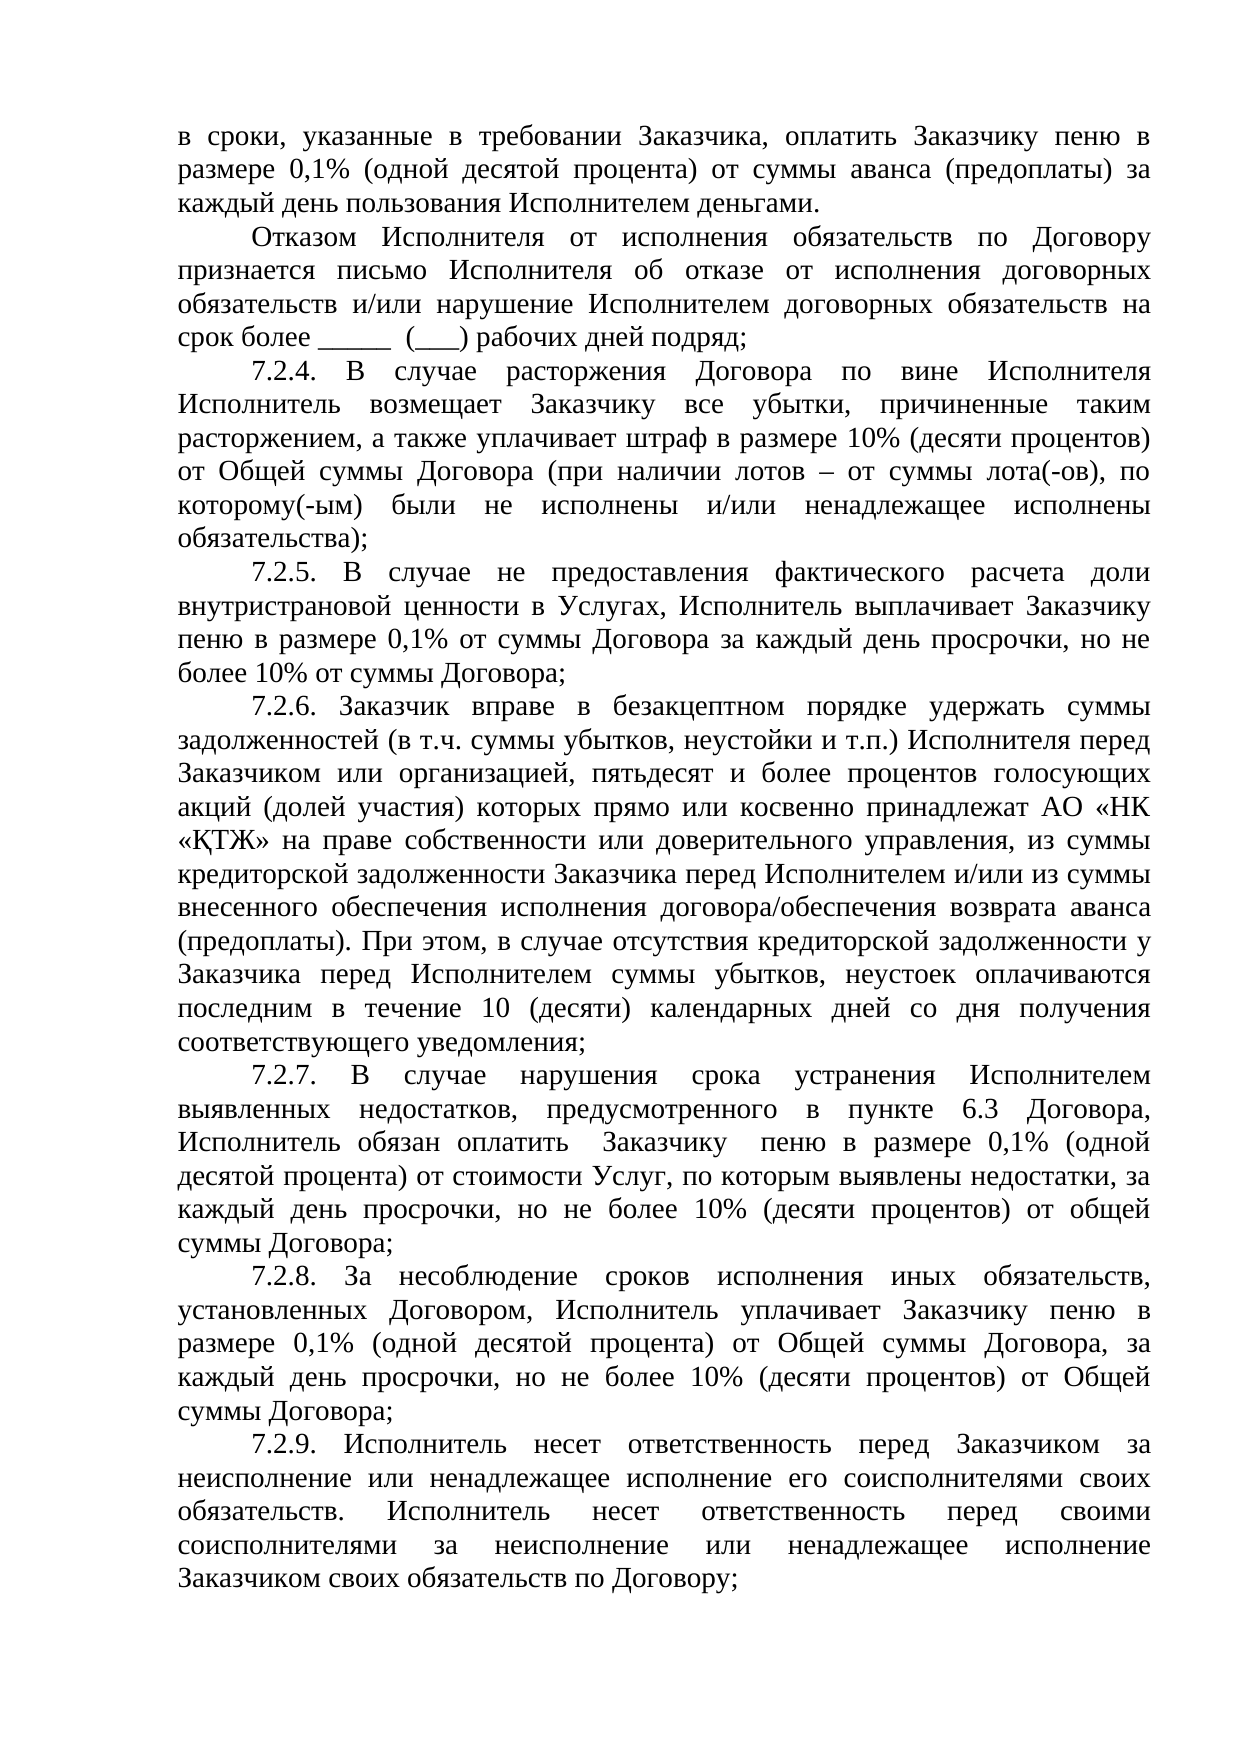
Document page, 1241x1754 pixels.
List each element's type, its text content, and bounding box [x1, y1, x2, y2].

text 7.2.4. В случае расторжения Договора по вине Исполнителя Исполнитель возмещает Заказчику все убытки, причиненные таким расторжением, а также уплачивает штраф в размере 10% (десяти процентов) от Общей суммы Договора (при наличии лотов – от суммы лота(-ов), по которому(-ым) были не исполнены и/или ненадлежащее исполнены обязательства); [177, 353, 1152, 554]
text 7.2.7. В случае нарушения срока устранения Исполнителем выявленных недостатков, предусмотренного в пункте 6.3 Договора, Исполнитель обязан оплатить Заказчику пеню в размере 0,1% (одной десятой процента) от стоимости Услуг, по которым выявлены недостатки, за каждый день просрочки, но не более 10% (десяти процентов) от общей суммы Договора; [177, 1057, 1152, 1258]
text 7.2.5. В случае не предоставления фактического расчета доли внутристрановой ценности в Услугах, Исполнитель выплачивает Заказчику пеню в размере 0,1% от суммы Договора за каждый день просрочки, но не более 10% от суммы Договора; [177, 554, 1152, 688]
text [177, 118, 1152, 219]
text 7.2.6. Заказчик вправе в безакцептном порядке удержать суммы задолженностей (в т.ч. суммы убытков, неустойки и т.п.) Исполнителя перед Заказчиком или организацией, пятьдесят и более процентов голосующих акций (долей участия) которых прямо или косвенно принадлежат АО «НК «ҚТЖ» на праве собственности или доверительного управления, из суммы кредиторской задолженности Заказчика перед Исполнителем и/или из суммы внесенного обеспечения исполнения договора/обеспечения возврата аванса (предоплаты). При этом, в случае отсутствия кредиторской задолженности у Заказчика перед Исполнителем суммы убытков, неустоек оплачиваются последним в течение 10 (десяти) календарных дней со дня получения соответствующего уведомления; [177, 688, 1152, 1057]
text 7.2.8. За несоблюдение сроков исполнения иных обязательств, установленных Договором, Исполнитель уплачивает Заказчику пеню в размере 0,1% (одной десятой процента) от Общей суммы Договора, за каждый день просрочки, но не более 10% (десяти процентов) от Общей суммы Договора; [177, 1258, 1152, 1426]
text 7.2.9. Исполнитель несет ответственность перед Заказчиком за неисполнение или ненадлежащее исполнение его соисполнителями своих обязательств. Исполнитель несет ответственность перед своими соисполнителями за неисполнение или ненадлежащее исполнение Заказчиком своих обязательств по Договору; [177, 1426, 1152, 1594]
text Отказом Исполнителя от исполнения обязательств по Договору признается письмо Исполнителя об отказе от исполнения договорных обязательств и/или нарушение Исполнителем договорных обязательств на срок более _____ (___) рабочих дней подряд; [177, 219, 1152, 353]
